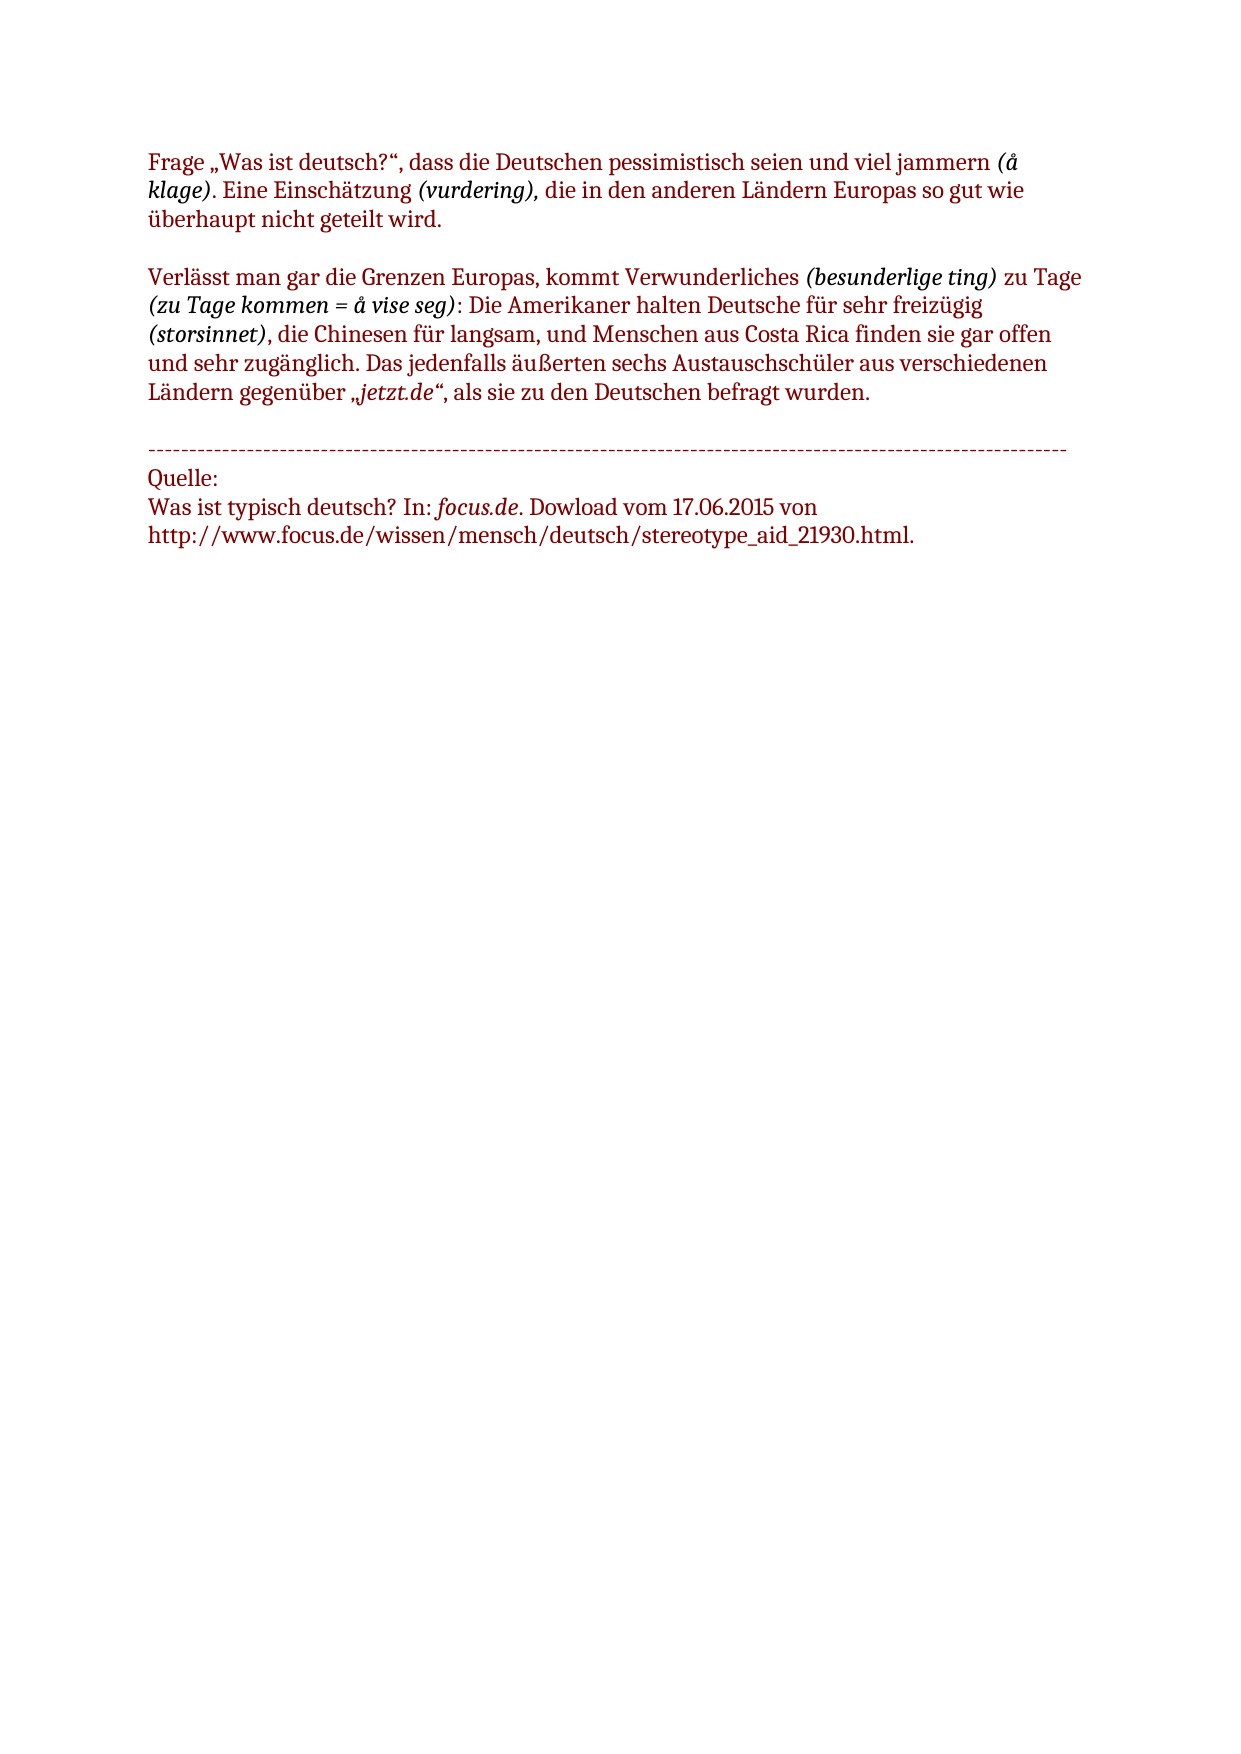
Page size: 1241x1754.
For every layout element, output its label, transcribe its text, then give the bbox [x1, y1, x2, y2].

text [148, 148, 1093, 406]
text Quelle: [148, 464, 1093, 493]
text Was ist typisch deutsch? In: focus.de. Dowload vom 17.06.2015 von http://www.focus.de/wissen/mensch/deutsch/stereotype_aid_21930.html. [148, 493, 1093, 550]
text ---------------------------------------------------------------------------------------------------------------- [148, 435, 1093, 464]
